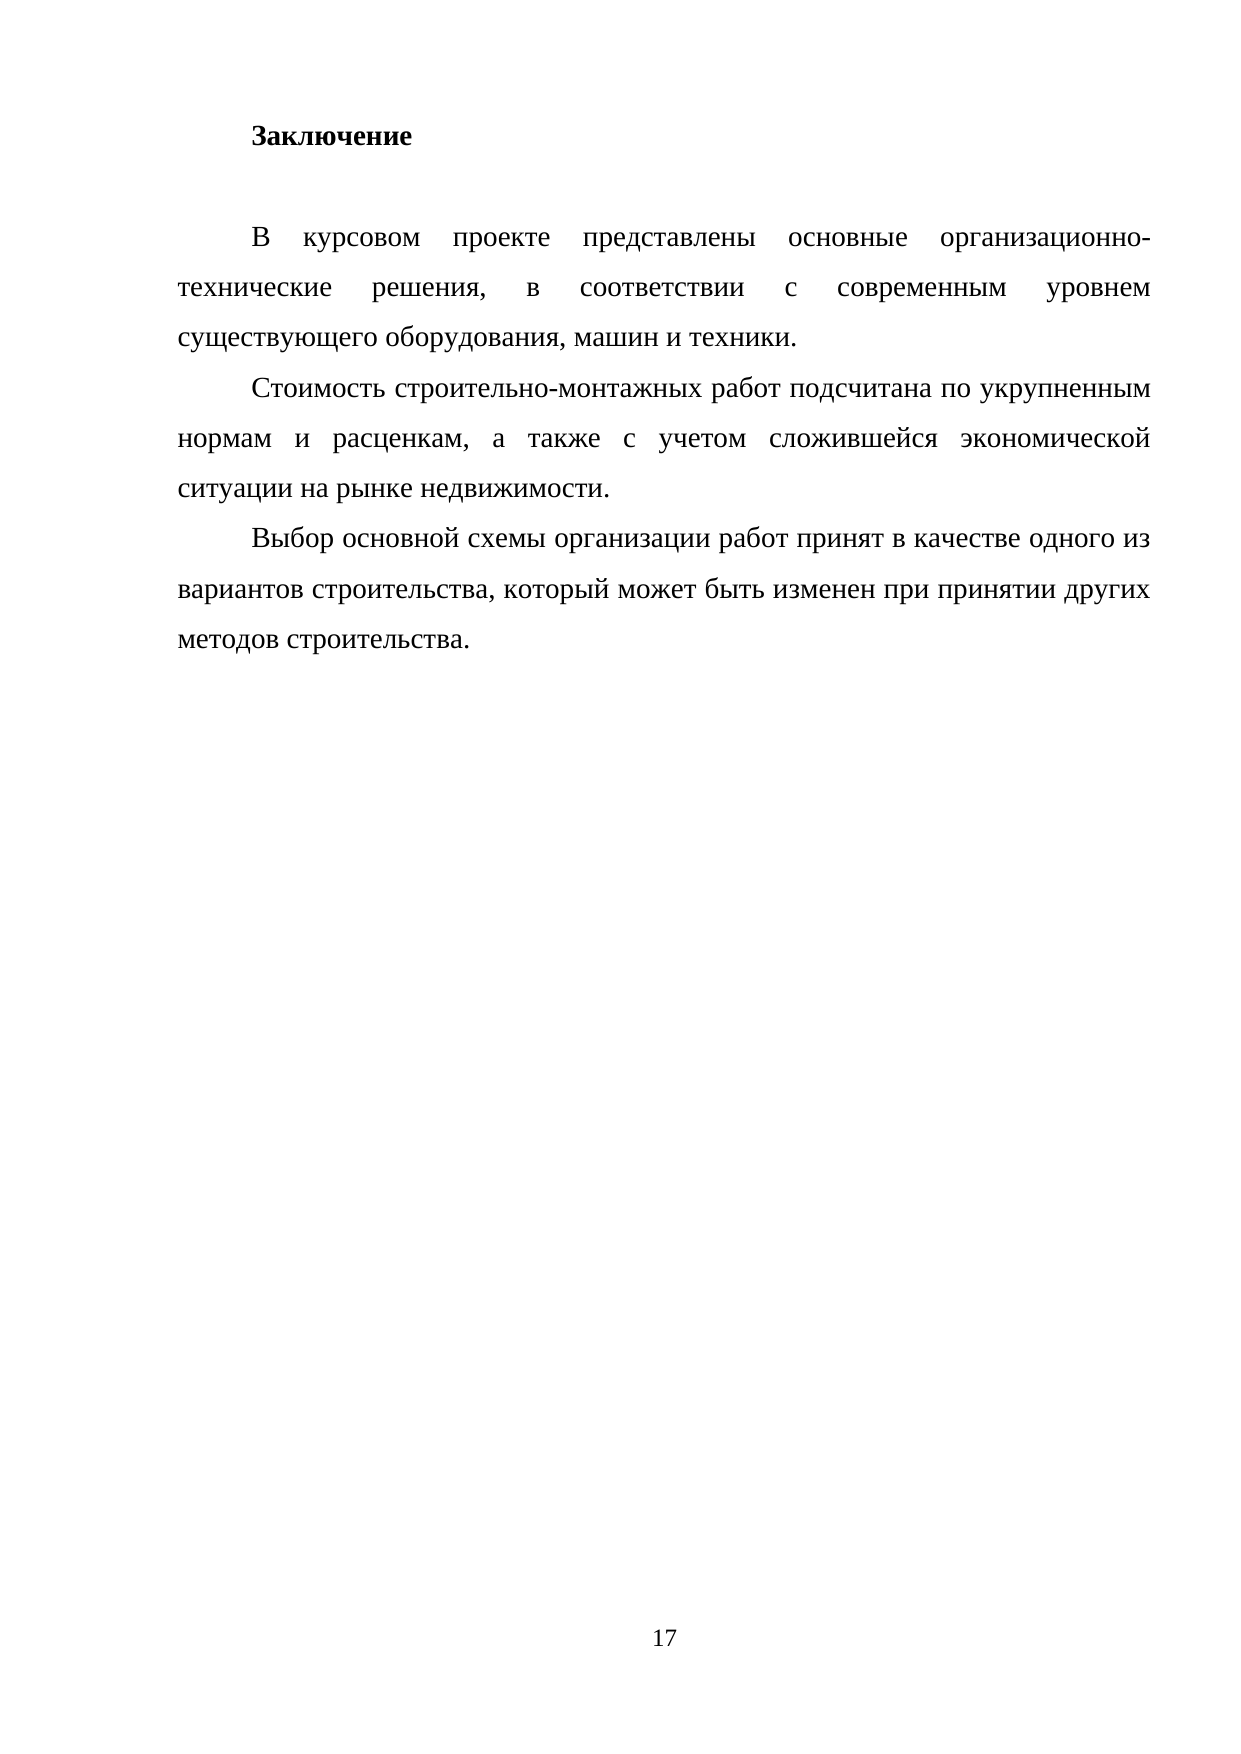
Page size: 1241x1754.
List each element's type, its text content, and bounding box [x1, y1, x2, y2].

text Выбор основной схемы организации работ принят в качестве одного из вариантов строительства, который может быть изменен при принятии других методов строительства. [177, 521, 1152, 655]
text Заключение [177, 118, 1152, 152]
text В курсовом проекте представлены основные организационно-технические решения, в соответствии с современным уровнем существующего оборудования, машин и техники. [177, 219, 1152, 353]
text Стоимость строительно-монтажных работ подсчитана по укрупненным нормам и расценкам, а также с учетом сложившейся экономической ситуации на рынке недвижимости. [177, 370, 1152, 504]
